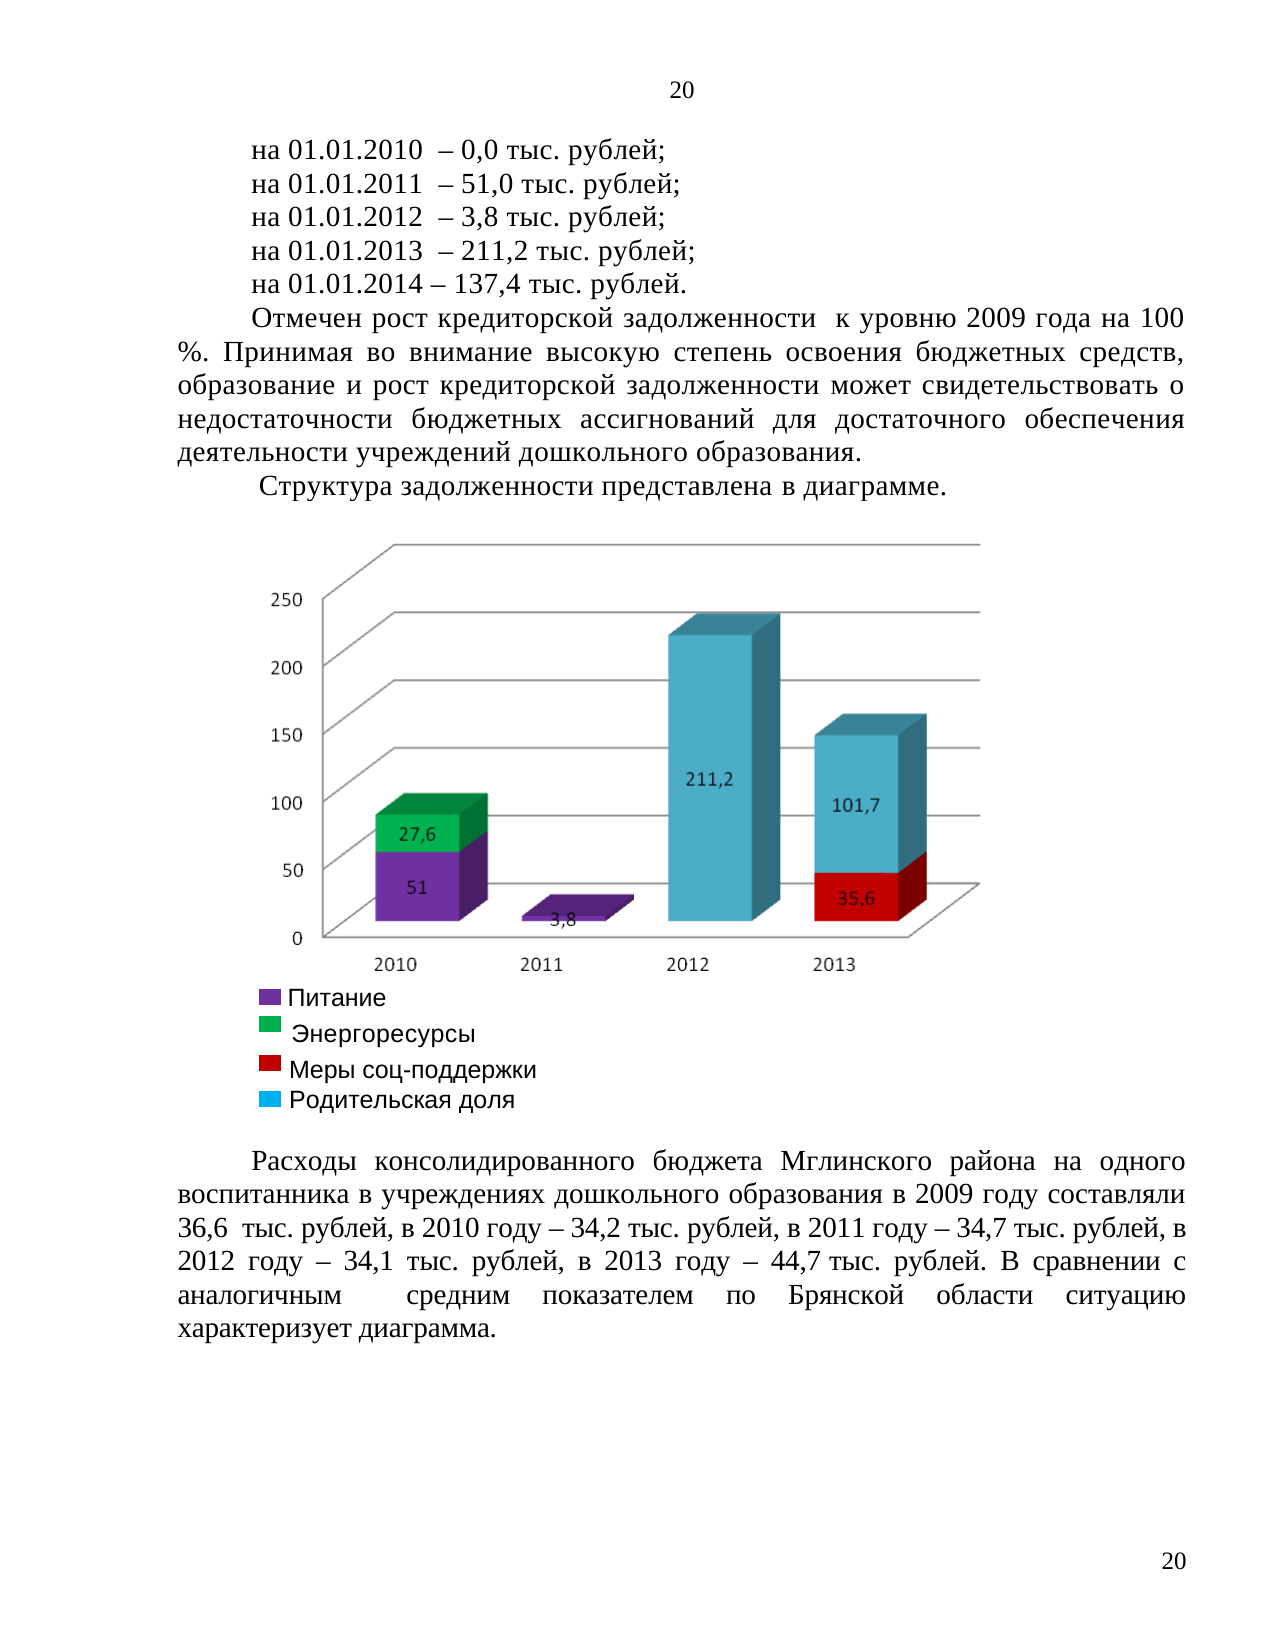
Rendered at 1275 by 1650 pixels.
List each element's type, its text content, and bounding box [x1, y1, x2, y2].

text Энергоресурсы [177, 1012, 1186, 1051]
text Отмечен рост кредиторской задолженности к уровню 2009 года на 100 %. Принимая во внимание высокую степень освоения бюджетных средств, образование и рост кредиторской задолженности может свидетельствовать о недостаточности бюджетных ассигнований для достаточного обеспечения деятельности учреждений дошкольного образования. [177, 300, 1186, 468]
text на 01.01.2013 – 211,2 тыс. рублей; [177, 233, 1186, 267]
text Структура задолженности представлена в диаграмме. [177, 468, 1186, 501]
text Меры соц-поддержки [177, 1051, 1186, 1085]
text Родительская доля [177, 1085, 1186, 1114]
text на 01.01.2011 – 51,0 тыс. рублей; [177, 166, 1186, 199]
text на 01.01.2014 – 137,4 тыс. рублей. [177, 267, 1186, 300]
text на 01.01.2012 – 3,8 тыс. рублей; [177, 199, 1186, 233]
text Питание [177, 983, 1186, 1012]
text на 01.01.2010 – 0,0 тыс. рублей; [177, 132, 1186, 166]
picture [250, 501, 1025, 983]
text Расходы консолидированного бюджета Мглинского района на одного воспитанника в учреждениях дошкольного образования в 2009 году составляли 36,6 тыс. рублей, в 2010 году – 34,2 тыс. рублей, в 2011 году – 34,7 тыс. рублей, в 2012 году – 34,1 тыс. рублей, в 2013 году – 44,7 тыс. рублей. В сравнении с аналогичным средним показателем по Брянской области ситуацию характеризует диаграмма. [177, 1143, 1186, 1344]
